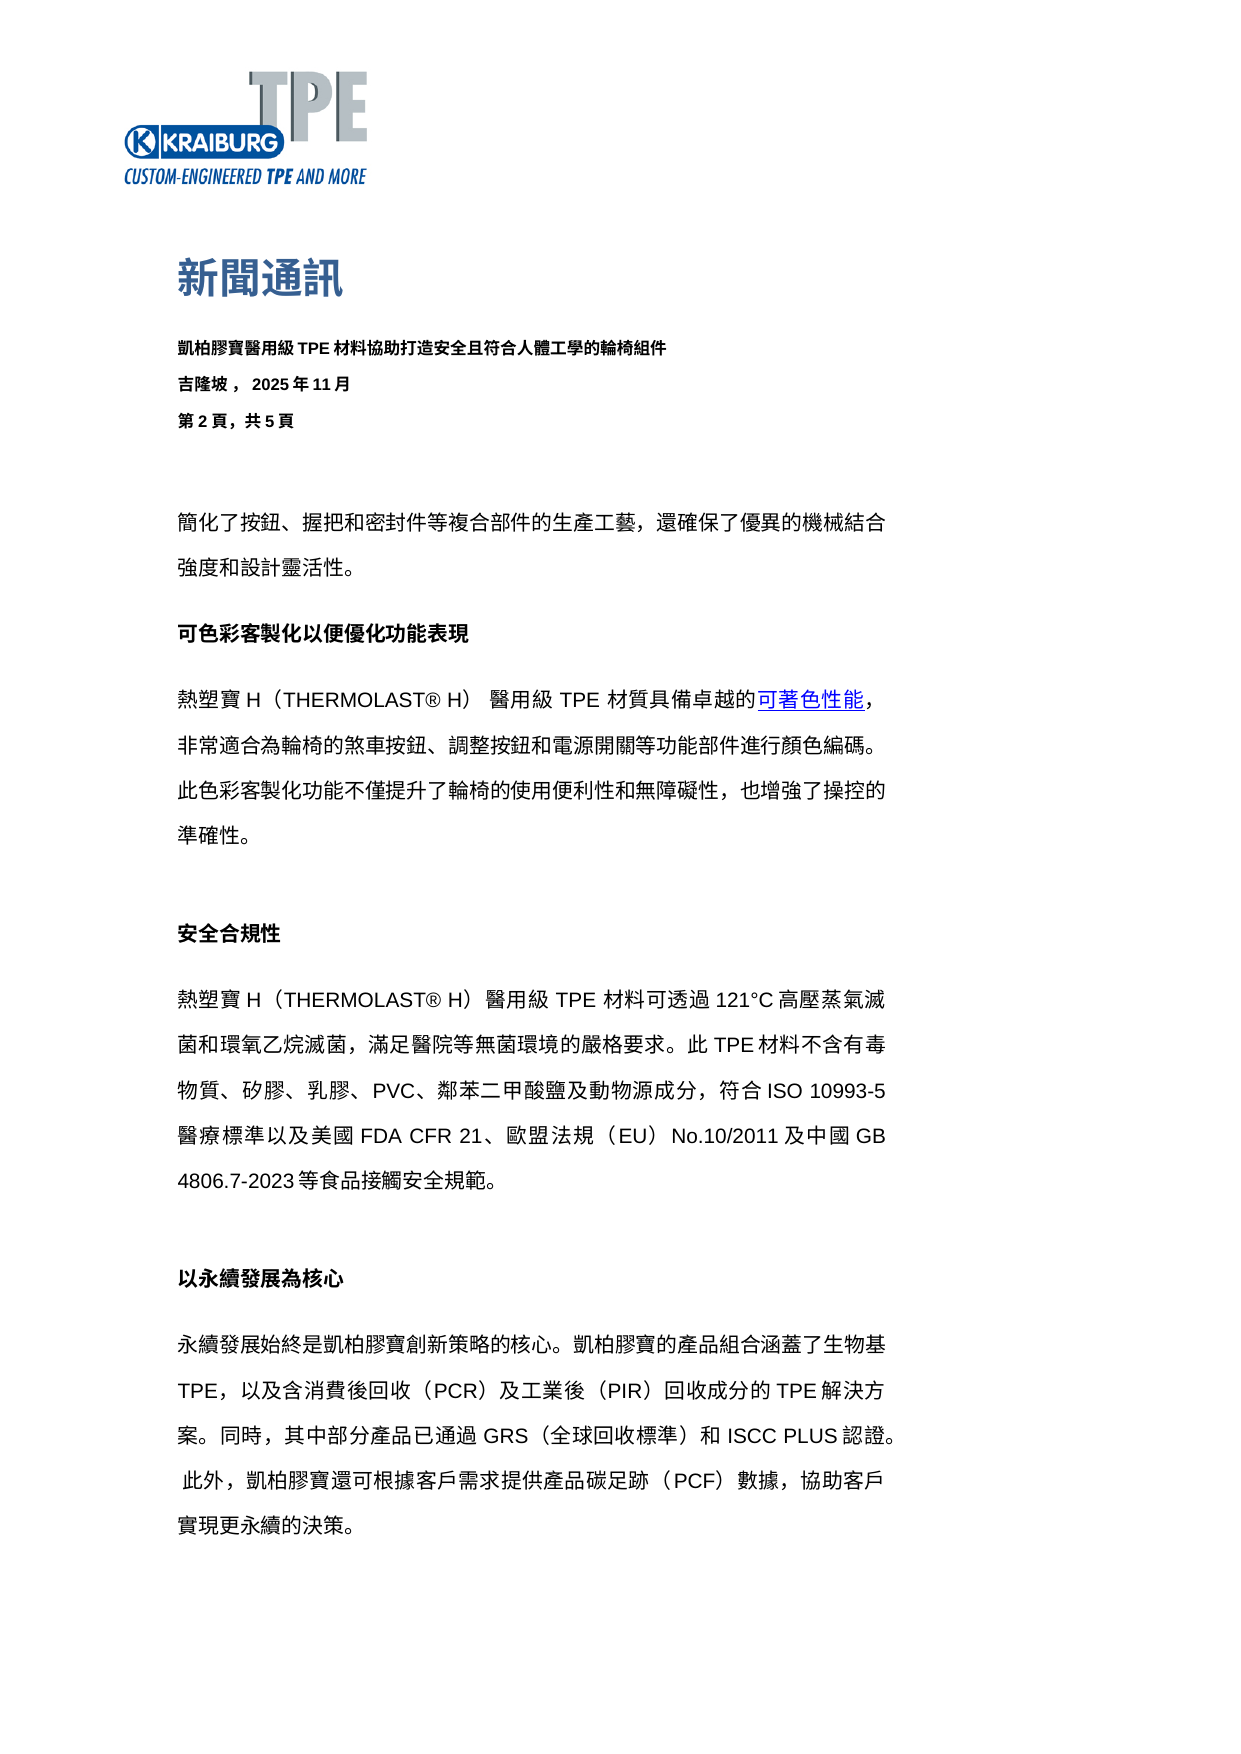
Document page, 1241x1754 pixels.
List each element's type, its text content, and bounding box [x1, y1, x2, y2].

text 安全合規性 [177, 917, 886, 947]
text 以永續發展為核心 [177, 1262, 886, 1293]
text 熱塑寶H（THERMOLAST® H） 醫用級 TPE 材料在聚丙烯（PP）和聚乙烯（PE）上的優異包膠性能為多組分注塑製造提供了可靠保障。這項特性不僅簡化了按鈕、握把和密封件等複合部件的生產工藝，還確保了優異的機械結合強度和設計靈活性。 [177, 506, 886, 582]
text 熱塑寶H（THERMOLAST® H） 醫用級 TPE 材質具備卓越的可著色性能，非常適合為輪椅的煞車按鈕、調整按鈕和電源開關等功能部件進行顏色編碼。此色彩客製化功能不僅提升了輪椅的使用便利性和無障礙性，也增強了操控的準確性。 [177, 684, 886, 850]
text 熱塑寶H（THERMOLAST® H）醫用級 TPE 材料可透過121°C高壓蒸氣滅菌和環氧乙烷滅菌，滿足醫院等無菌環境的嚴格要求。此TPE材料不含有毒物質、矽膠、乳膠、PVC、鄰苯二甲酸鹽及動物源成分，符合ISO 10993-5醫療標準以及美國FDA CFR 21、歐盟法規（EU）No.10/2011及中國GB 4806.7-2023等食品接觸安全規範。 [177, 983, 886, 1195]
picture [112, 55, 379, 200]
text 可色彩客製化以便優化功能表現 [177, 617, 886, 648]
text 永續發展始終是凱柏膠寶創新策略的核心。凱柏膠寶的產品組合涵蓋了生物基TPE，以及含消費後回收（PCR）及工業後（PIR）回收成分的TPE解決方案。同時，其中部分產品已通過GRS（全球回收標準）和ISCC PLUS認證。 此外，凱柏膠寶還可根據客戶需求提供產品碳足跡（PCF）數據，協助客戶實現更永續的決策。 [177, 1328, 886, 1540]
